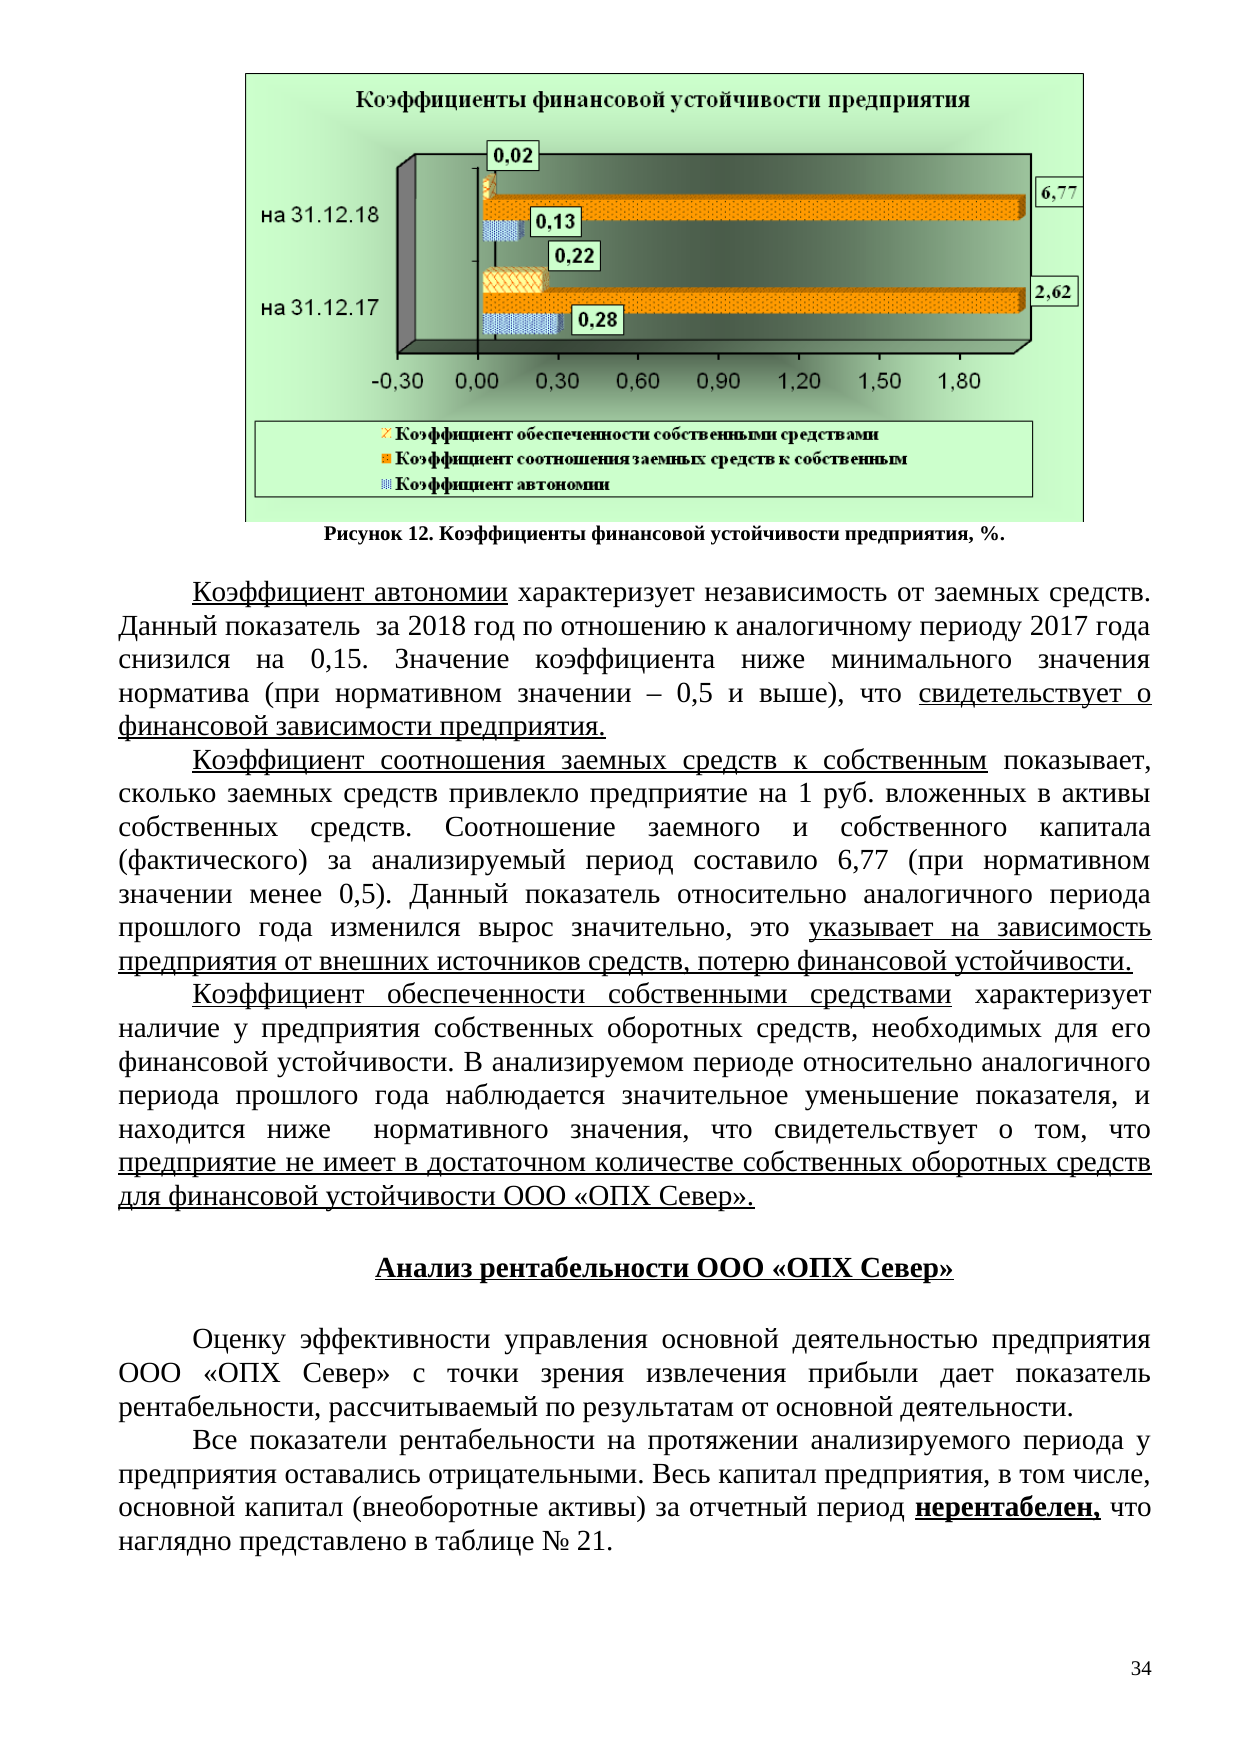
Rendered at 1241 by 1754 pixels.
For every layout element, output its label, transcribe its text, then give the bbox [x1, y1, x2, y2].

text Коэффициент обеспеченности собственными средствами характеризует наличие у предприятия собственных оборотных средств, необходимых для его финансовой устойчивости. В анализируемом периоде относительно аналогичного периода прошлого года наблюдается значительное уменьшение показателя, и находится ниже нормативного значения, что свидетельствует о том, что предприятие не имеет в достаточном количестве собственных оборотных средств для финансовой устойчивости ООО «ОПХ Север». [118, 1175, 1152, 1211]
text Рисунок 12. Коэффициенты финансовой устойчивости предприятия, %. [118, 521, 1152, 545]
text Оценку эффективности управления основной деятельностью предприятия ООО «ОПХ Север» с точки зрения извлечения прибыли дает показатель рентабельности, рассчитываемый по результатам от основной деятельности. [118, 1322, 1152, 1422]
picture [244, 73, 1084, 522]
text Коэффициент автономии характеризует независимость от заемных средств. Данный показатель за 2018 год по отношению к аналогичному периоду 2017 года снизился на 0,15. Значение коэффициента ниже минимального значения норматива (при нормативном значении – 0,5 и выше), что свидетельствует о финансовой зависимости предприятия. [118, 574, 1152, 742]
text Все показатели рентабельности на протяжении анализируемого периода у предприятия оставались отрицательными. Весь капитал предприятия, в том числе, основной капитал (внеоборотные активы) за отчетный период нерентабелен, что наглядно представлено в таблице № 21. [118, 1422, 1152, 1556]
text Анализ рентабельности ООО «ОПХ Север» [118, 1250, 1152, 1283]
text Коэффициент обеспеченности собственными средствами характеризует наличие у предприятия собственных оборотных средств, необходимых для его финансовой устойчивости. В анализируемом периоде относительно аналогичного периода прошлого года наблюдается значительное уменьшение показателя, и находится ниже нормативного значения, что свидетельствует о том, что предприятие не имеет в достаточном количестве собственных оборотных средств для финансовой устойчивости ООО «ОПХ Север». [118, 977, 1152, 1173]
text Коэффициент соотношения заемных средств к собственным показывает, сколько заемных средств привлекло предприятие на 1 руб. вложенных в активы собственных средств. Соотношение заемного и собственного капитала (фактического) за анализируемый период составило 6,77 (при нормативном значении менее 0,5). Данный показатель относительно аналогичного периода прошлого года изменился вырос значительно, это указывает на зависимость предприятия от внешних источников средств, потерю финансовой устойчивости. [118, 742, 1152, 977]
